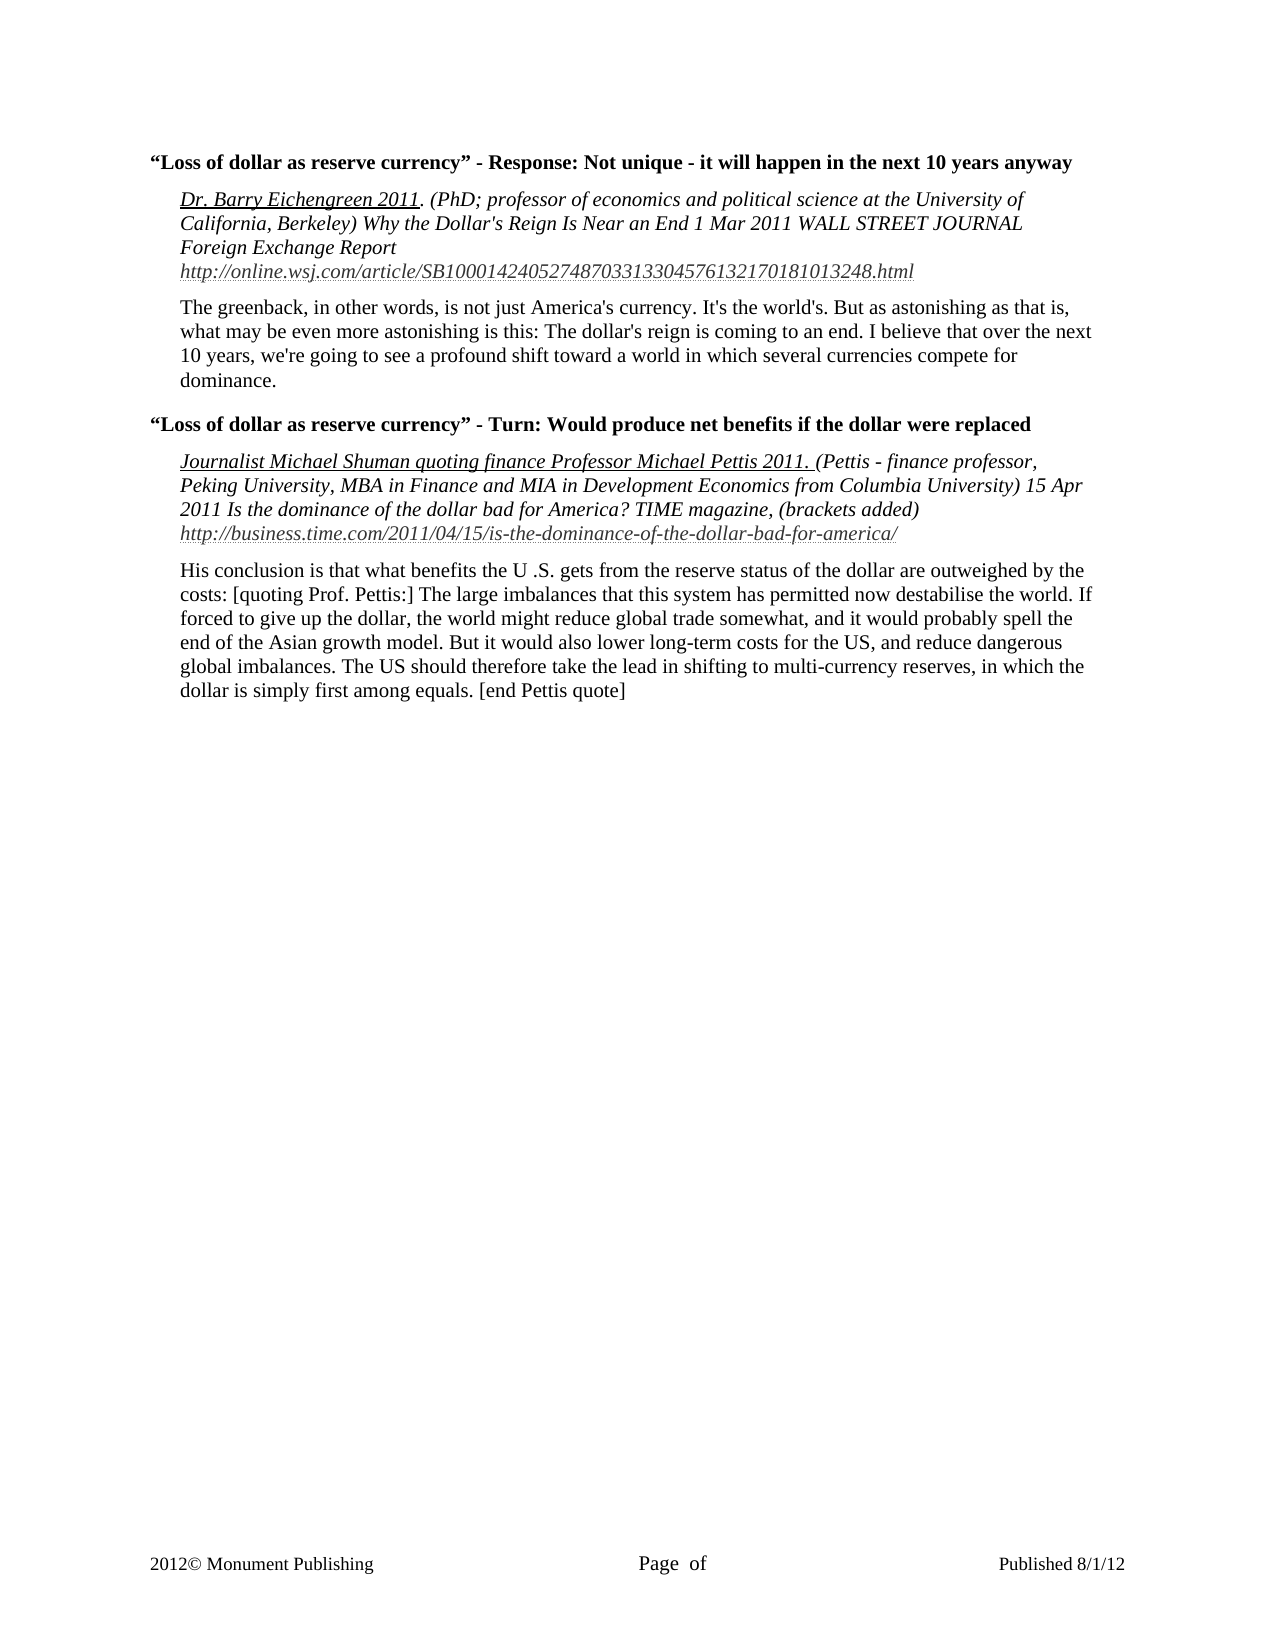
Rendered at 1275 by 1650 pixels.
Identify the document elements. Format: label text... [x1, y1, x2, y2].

text “Loss of dollar as reserve currency” - Turn: Would produce net benefits if the dollar were replaced [150, 412, 1125, 436]
text His conclusion is that what benefits the U .S. gets from the reserve status of the dollar are outweighed by the costs: [quoting Prof. Pettis:] The large imbalances that this system has permitted now destabilise the world. If forced to give up the dollar, the world might reduce global trade somewhat, and it would probably spell the end of the Asian growth model. But it would also lower long-term costs for the US, and reduce dangerous global imbalances. The US should therefore take the lead in shifting to multi-currency reserves, in which the dollar is simply first among equals. [end Pettis quote] [180, 558, 1095, 702]
text The greenback, in other words, is not just America's currency. It's the world's. But as astonishing as that is, what may be even more astonishing is this: The dollar's reign is coming to an end. I believe that over the next 10 years, we're going to see a profound shift toward a world in which several currencies compete for dominance. [180, 295, 1095, 392]
text Journalist Michael Shuman quoting finance Professor Michael Pettis 2011. (Pettis - finance professor, Peking University, MBA in Finance and MIA in Development Economics from Columbia University) 15 Apr 2011 Is the dominance of the dollar bad for America? TIME magazine, (brackets added) http://business.time.com/2011/04/15/is-the-dominance-of-the-dollar-bad-for-america/ [180, 449, 1095, 545]
text “Loss of dollar as reserve currency” - Response: Not unique - it will happen in the next 10 years anyway [150, 150, 1125, 174]
text Dr. Barry Eichengreen 2011. (PhD; professor of economics and political science at the University of California, Berkeley) Why the Dollar's Reign Is Near an End 1 Mar 2011 WALL STREET JOURNAL Foreign Exchange Report http://online.wsj.com/article/SB10001424052748703313304576132170181013248.html [180, 187, 1095, 283]
